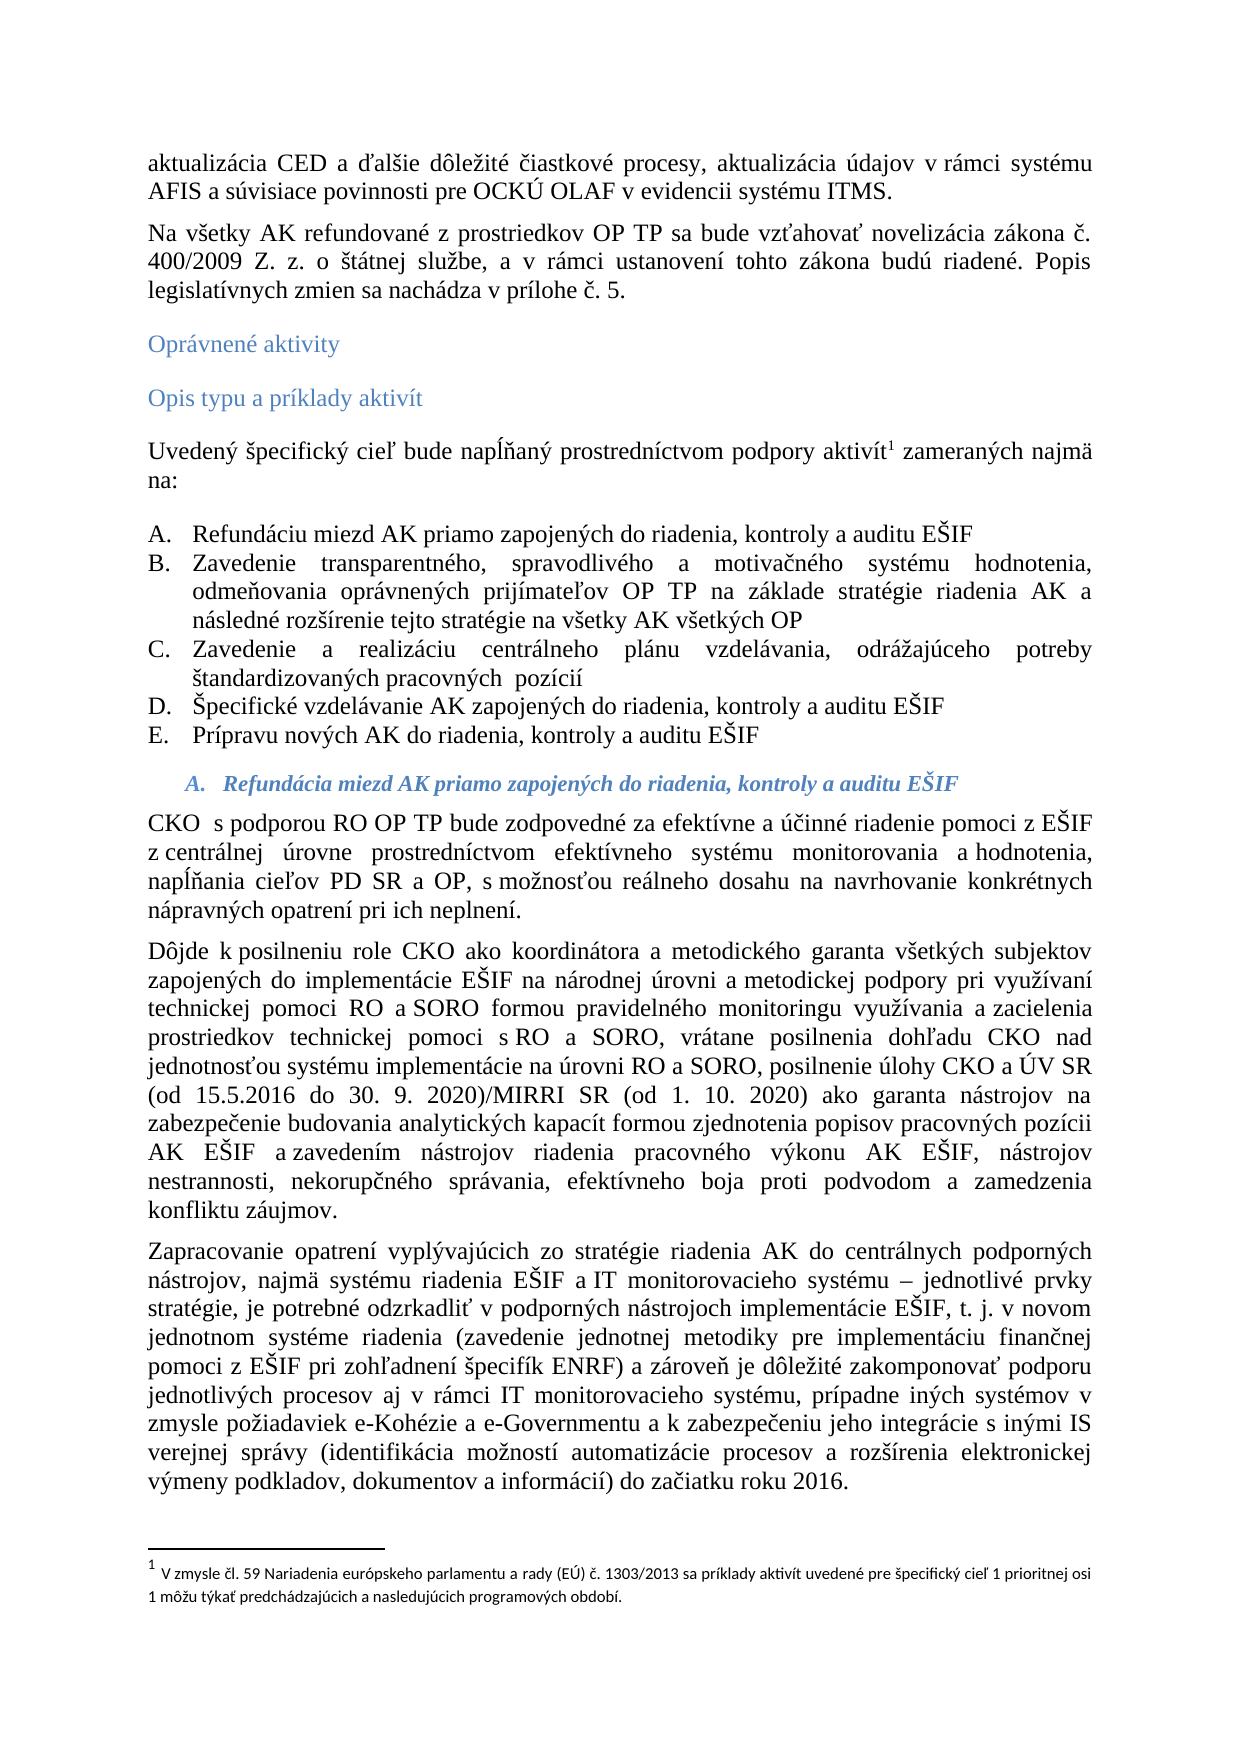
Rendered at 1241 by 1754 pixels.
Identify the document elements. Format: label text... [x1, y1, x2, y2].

list Zavedenie transparentného, spravodlivého a motivačného systému hodnotenia, odmeňovania oprávnených prijímateľov OP TP na základe stratégie riadenia AK a následné rozšírenie tejto stratégie na všetky AK všetkých OP [148, 548, 1093, 634]
text Opis typu a príklady aktivít [148, 383, 1093, 411]
text Zapracovanie opatrení vyplývajúcich zo stratégie riadenia AK do centrálnych podporných nástrojov, najmä systému riadenia EŠIF a IT monitorovacieho systému – jednotlivé prvky stratégie, je potrebné odzrkadliť v podporných nástrojoch implementácie EŠIF, t. j. v novom jednotnom systéme riadenia (zavedenie jednotnej metodiky pre implementáciu finančnej pomoci z EŠIF pri zohľadnení špecifík ENRF) a zároveň je dôležité zakomponovať podporu jednotlivých procesov aj v rámci IT monitorovacieho systému, prípadne iných systémov v zmysle požiadaviek e-Kohézie a e-Governmentu a k zabezpečeniu jeho integrácie s inými IS verejnej správy (identifikácia možností automatizácie procesov a rozšírenia elektronickej výmeny podkladov, dokumentov a informácií) do začiatku roku 2016. [148, 1236, 1093, 1495]
text Dôjde k posilneniu role CKO ako koordinátora a metodického garanta všetkých subjektov zapojených do implementácie EŠIF na národnej úrovni a metodickej podpory pri využívaní technickej pomoci RO a SORO formou pravidelného monitoringu využívania a zacielenia prostriedkov technickej pomoci s RO a SORO, vrátane posilnenia dohľadu CKO nad jednotnosťou systému implementácie na úrovni RO a SORO, posilnenie úlohy CKO a ÚV SR (od 15.5.2016 do 30. 9. 2020)/MIRRI SR (od 1. 10. 2020) ako garanta nástrojov na zabezpečenie budovania analytických kapacít formou zjednotenia popisov pracovných pozícii AK EŠIF a zavedením nástrojov riadenia pracovného výkonu AK EŠIF, nástrojov nestrannosti, nekorupčného správania, efektívneho boja proti podvodom a zamedzenia konfliktu záujmov. [148, 936, 1093, 1223]
text CKO s podporou RO OP TP bude zodpovedné za efektívne a účinné riadenie pomoci z EŠIF z centrálnej úrovne prostredníctvom efektívneho systému monitorovania a hodnotenia, napĺňania cieľov PD SR a OP, s možnosťou reálneho dosahu na navrhovanie konkrétnych nápravných opatrení pri ich neplnení. [148, 808, 1093, 923]
list Zavedenie a realizáciu centrálneho plánu vzdelávania, odrážajúceho potreby štandardizovaných pracovných pozícií [148, 634, 1093, 691]
subtitle Refundácia miezd AK priamo zapojených do riadenia, kontroly a auditu EŠIF [185, 770, 1093, 796]
list Prípravu nových AK do riadenia, kontroly a auditu EŠIF [148, 720, 1093, 749]
text Uvedený špecifický cieľ bude napĺňaný prostredníctvom podpory aktivít zameraných najmä na: [148, 436, 1093, 494]
text Na všetky AK refundované z prostriedkov OP TP sa bude vzťahovať novelizácia zákona č. 400/2009 Z. z. o štátnej službe, a v rámci ustanovení tohto zákona budú riadené. Popis legislatívnych zmien sa nachádza v prílohe č. 5. [148, 218, 1093, 304]
list Špecifické vzdelávanie AK zapojených do riadenia, kontroly a auditu EŠIF [148, 691, 1093, 720]
list Refundáciu miezd AK priamo zapojených do riadenia, kontroly a auditu EŠIF [148, 519, 1093, 548]
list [148, 148, 1093, 205]
text Oprávnené aktivity [148, 329, 1093, 358]
